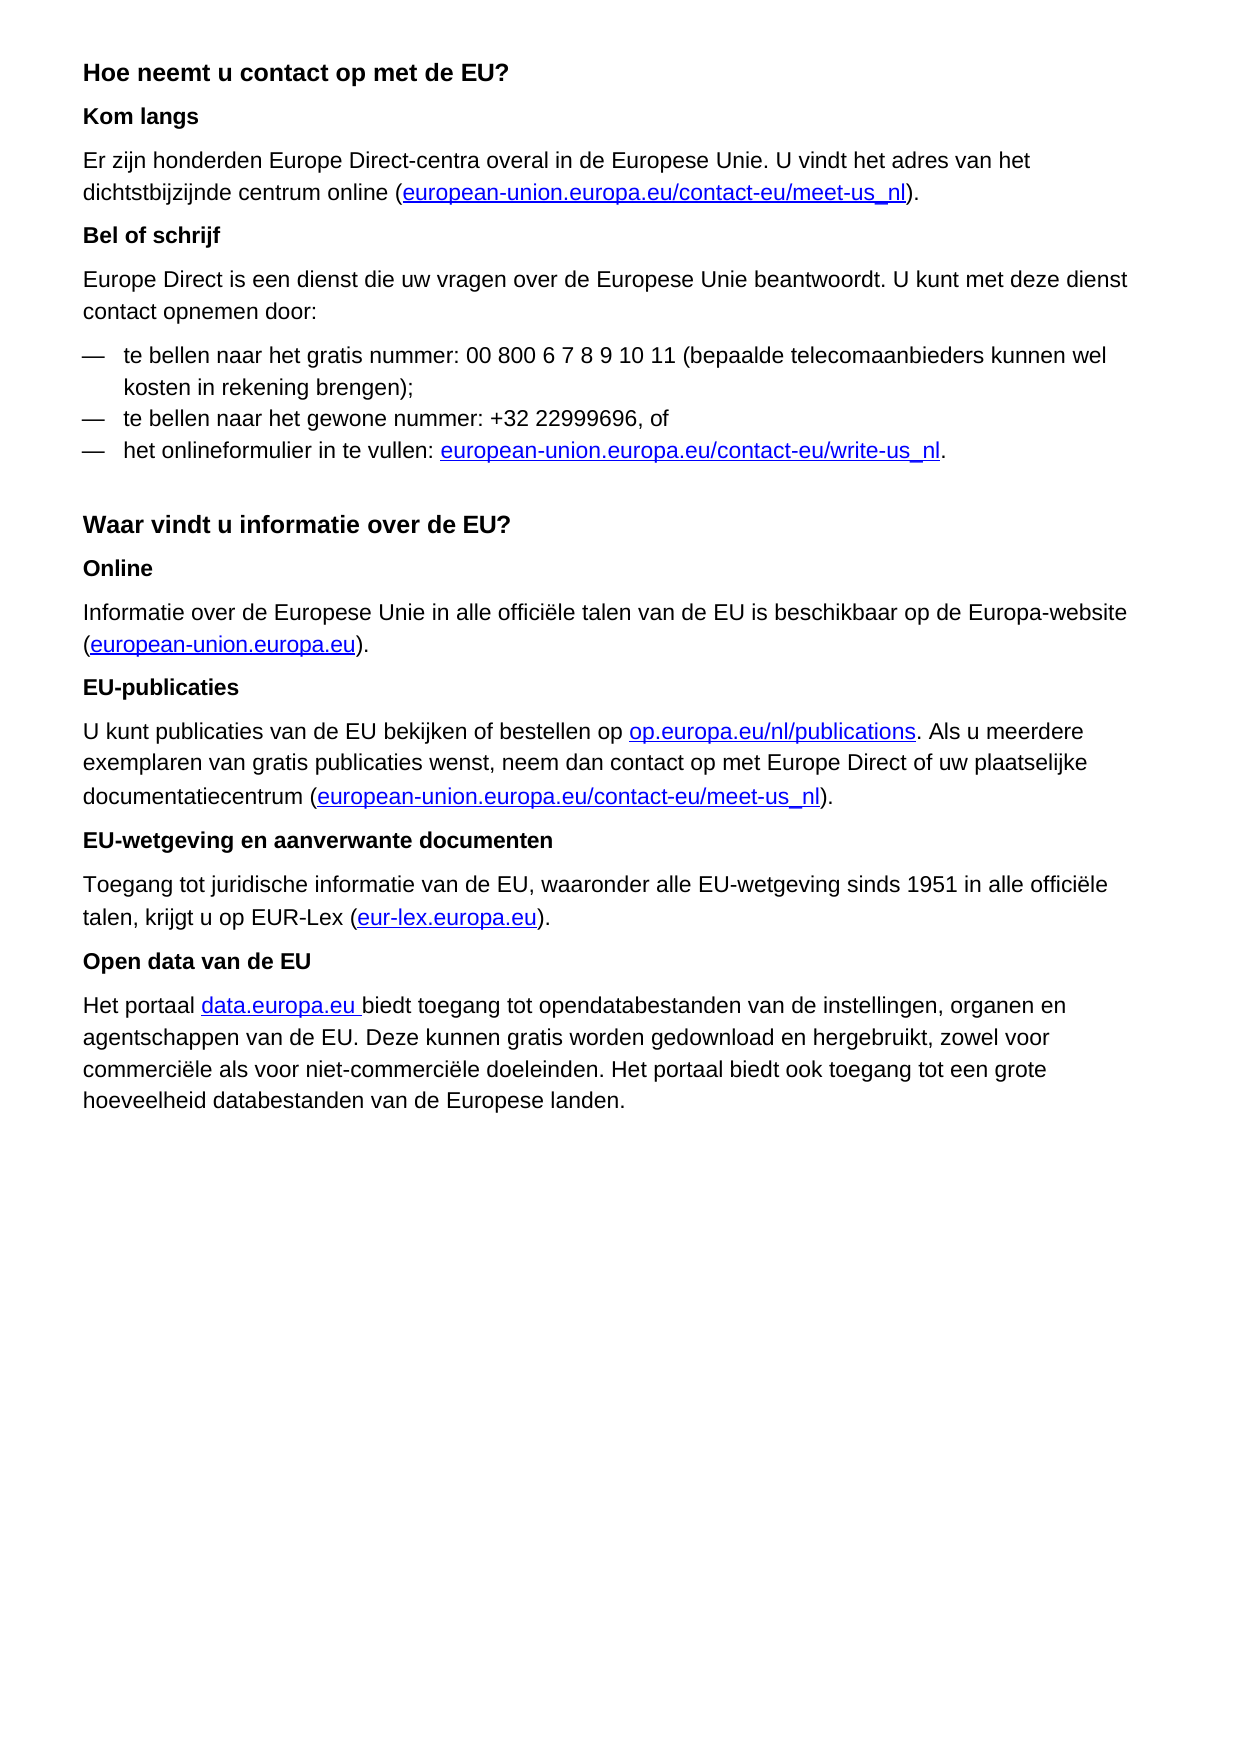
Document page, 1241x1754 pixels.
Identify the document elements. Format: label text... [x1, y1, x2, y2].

list te bellen naar het gewone nummer: +32 22999696, of [82, 405, 1166, 432]
text U kunt publicaties van de EU bekijken of bestellen op op.europa.eu/nl/publications. Als u meerdere exemplaren van gratis publicaties wenst, neem dan contact op met Europe Direct of uw plaatselijke documentatiecentrum (european-union.europa.eu/contact‑eu/meet-us_nl). [83, 718, 1166, 811]
subtitle Kom langs [83, 103, 1166, 129]
text Er zijn honderden Europe Direct-centra overal in de Europese Unie. U vindt het adres van het dichtstbijzijnde centrum online (european-union.europa.eu/contact-eu/meet-us_nl). [83, 147, 1166, 205]
subtitle Waar vindt u informatie over de EU? [83, 510, 1166, 539]
list te bellen naar het gratis nummer: 00 800 6 7 8 9 10 11 (bepaalde telecomaanbieders kunnen wel kosten in rekening brengen); [82, 342, 1166, 400]
subtitle Bel of schrijf [83, 222, 1166, 249]
text Het portaal data.europa.eu biedt toegang tot opendatabestanden van de instellingen, organen en agentschappen van de EU. Deze kunnen gratis worden gedownload en hergebruikt, zowel voor commerciële als voor niet-commerciële doeleinden. Het portaal biedt ook toegang tot een grote hoeveelheid databestanden van de Europese landen. [83, 992, 1166, 1114]
text Informatie over de Europese Unie in alle officiële talen van de EU is beschikbaar op de Europa-website (european-union.europa.eu). [83, 599, 1166, 657]
subtitle Hoe neemt u contact op met de EU? [83, 58, 1166, 87]
subtitle EU-wetgeving en aanverwante documenten [83, 827, 1166, 853]
subtitle Online [83, 555, 1166, 581]
list het onlineformulier in te vullen: european-union.europa.eu/contact-eu/write-us_nl. [82, 437, 1166, 464]
text Toegang tot juridische informatie van de EU, waaronder alle EU-wetgeving sinds 1951 in alle officiële talen, krijgt u op EUR‑Lex (eur-lex.europa.eu). [83, 871, 1166, 932]
subtitle Open data van de EU [83, 948, 1166, 974]
text Europe Direct is een dienst die uw vragen over de Europese Unie beantwoordt. U kunt met deze dienst contact opnemen door: [83, 266, 1166, 324]
subtitle EU-publicaties [83, 674, 1166, 701]
